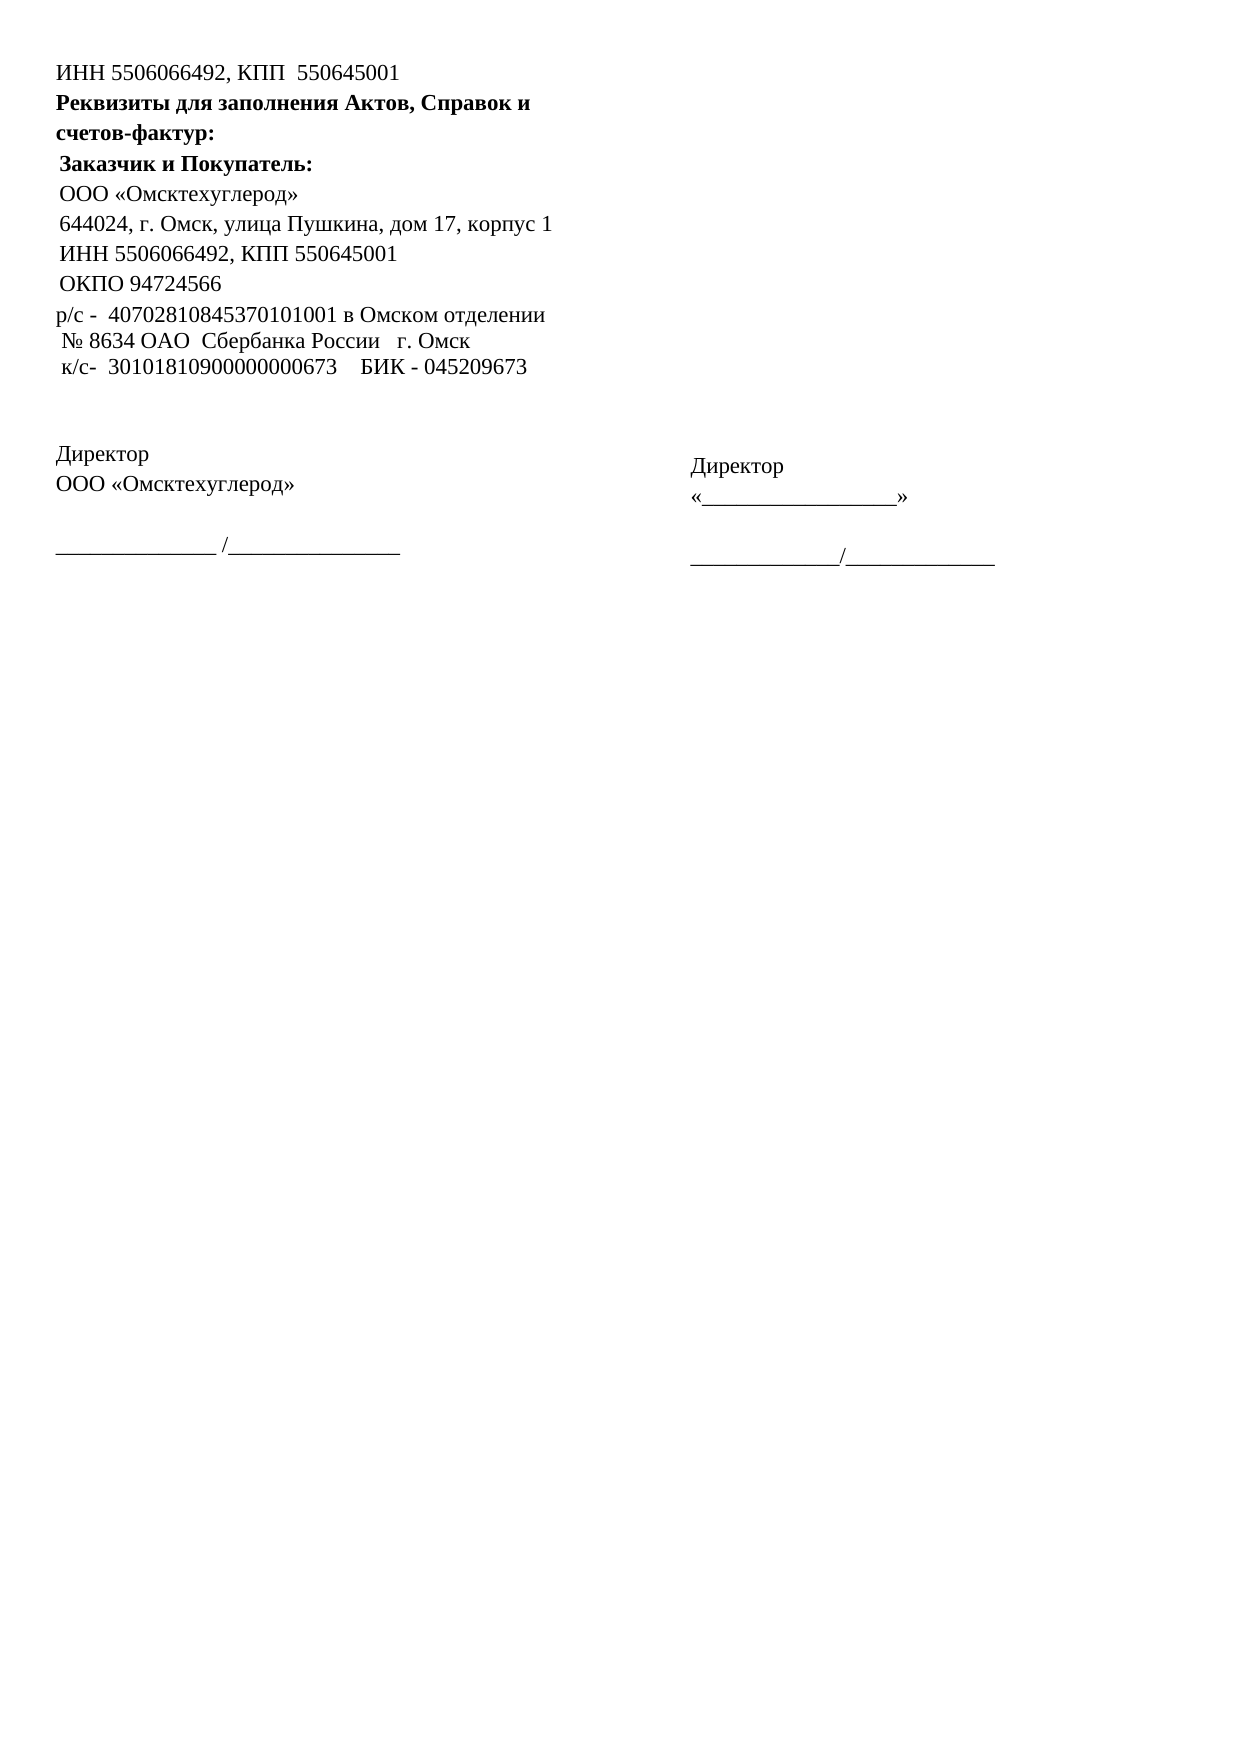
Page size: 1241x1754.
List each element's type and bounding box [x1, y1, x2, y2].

table_cell [679, 59, 1196, 603]
table_cell [44, 59, 679, 603]
